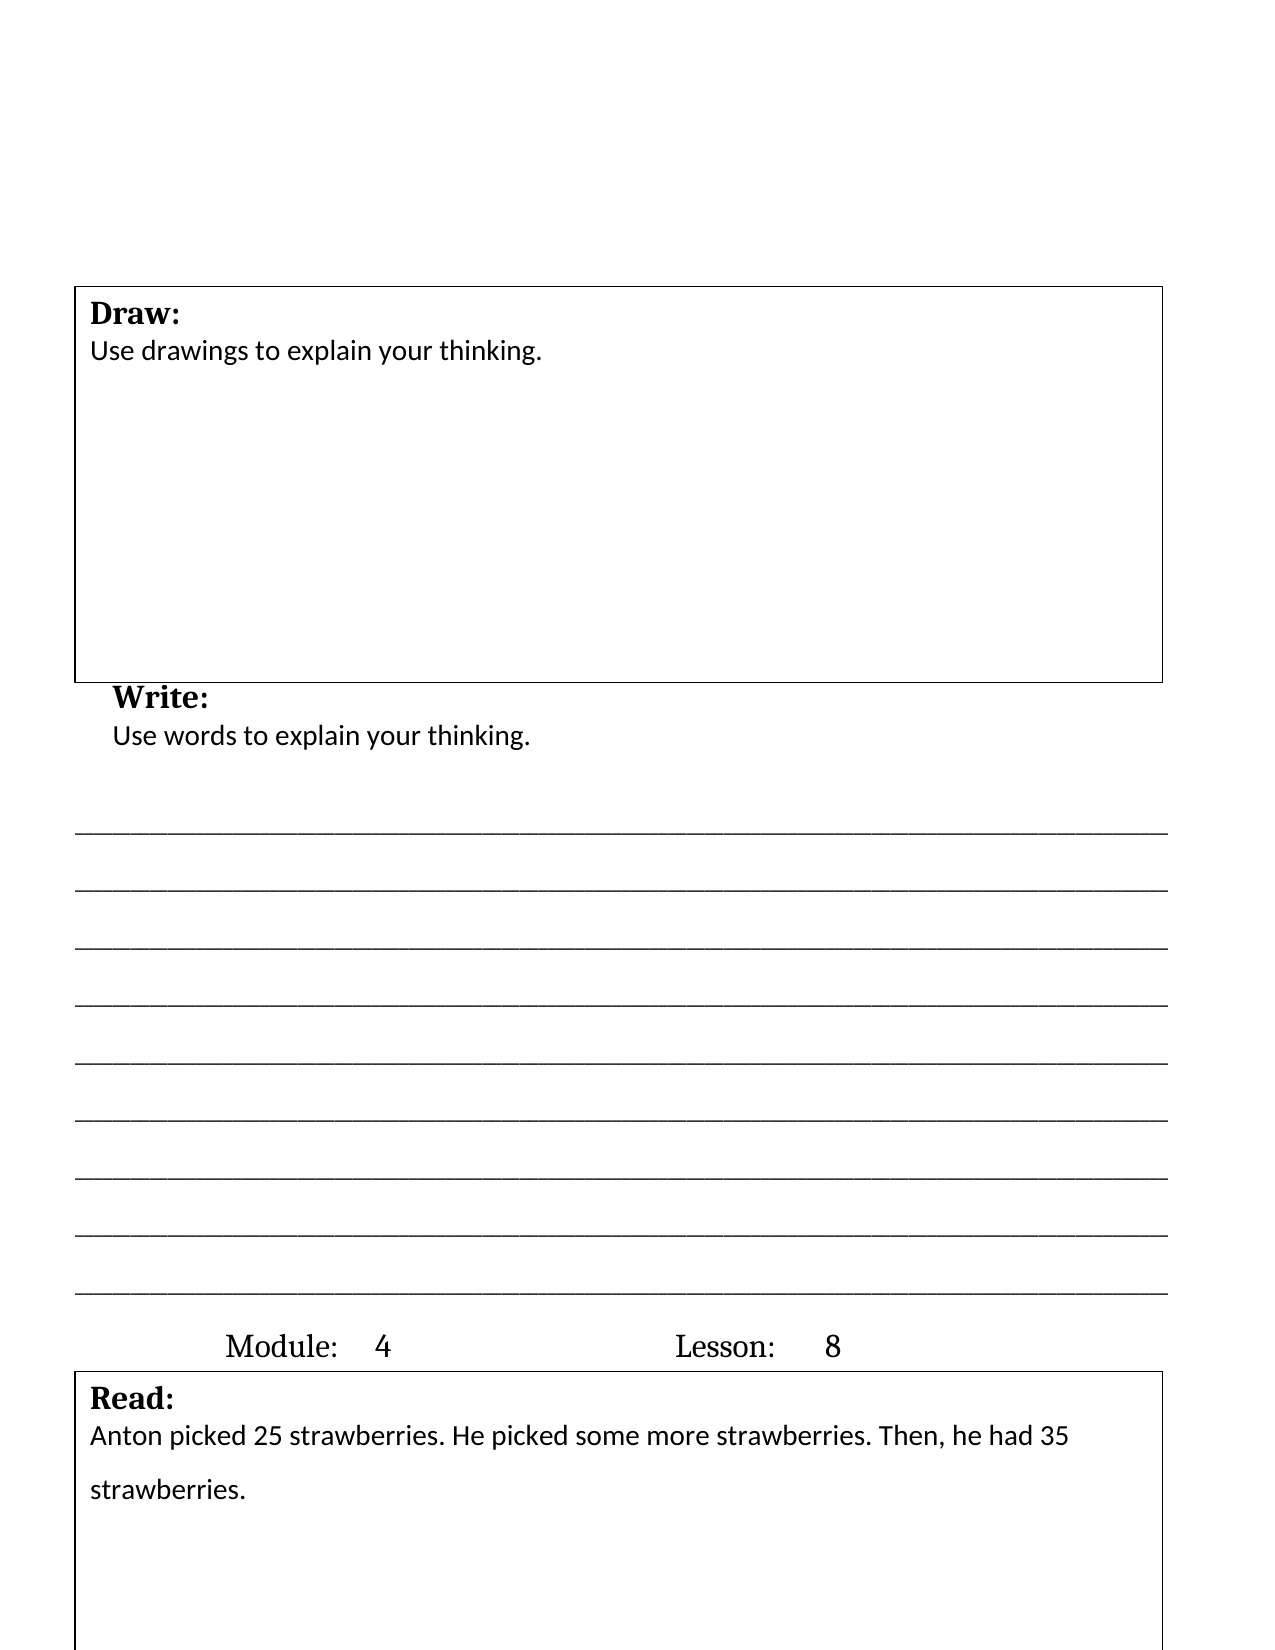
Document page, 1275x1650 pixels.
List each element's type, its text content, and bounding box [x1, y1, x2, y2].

text ______________________________________________________________________________________________________________________ [75, 809, 1200, 838]
text ______________________________________________________________________________________________________________________ [75, 924, 1200, 953]
text ______________________________________________________________________________________________________________________ [75, 1097, 1200, 1126]
text Write: [112, 679, 1200, 717]
text ______________________________________________________________________________________________________________________ [75, 1212, 1200, 1241]
text ______________________________________________________________________________________________________________________ [75, 1154, 1200, 1183]
text ______________________________________________________________________________________________________________________ [75, 867, 1200, 896]
text ______________________________________________________________________________________________________________________ [75, 1269, 1200, 1298]
text ______________________________________________________________________________________________________________________ [75, 982, 1200, 1011]
text ______________________________________________________________________________________________________________________ [75, 1039, 1200, 1068]
text Module: 4 Lesson: 8 [150, 1327, 1200, 1365]
text Use words to explain your thinking. [112, 717, 1200, 753]
